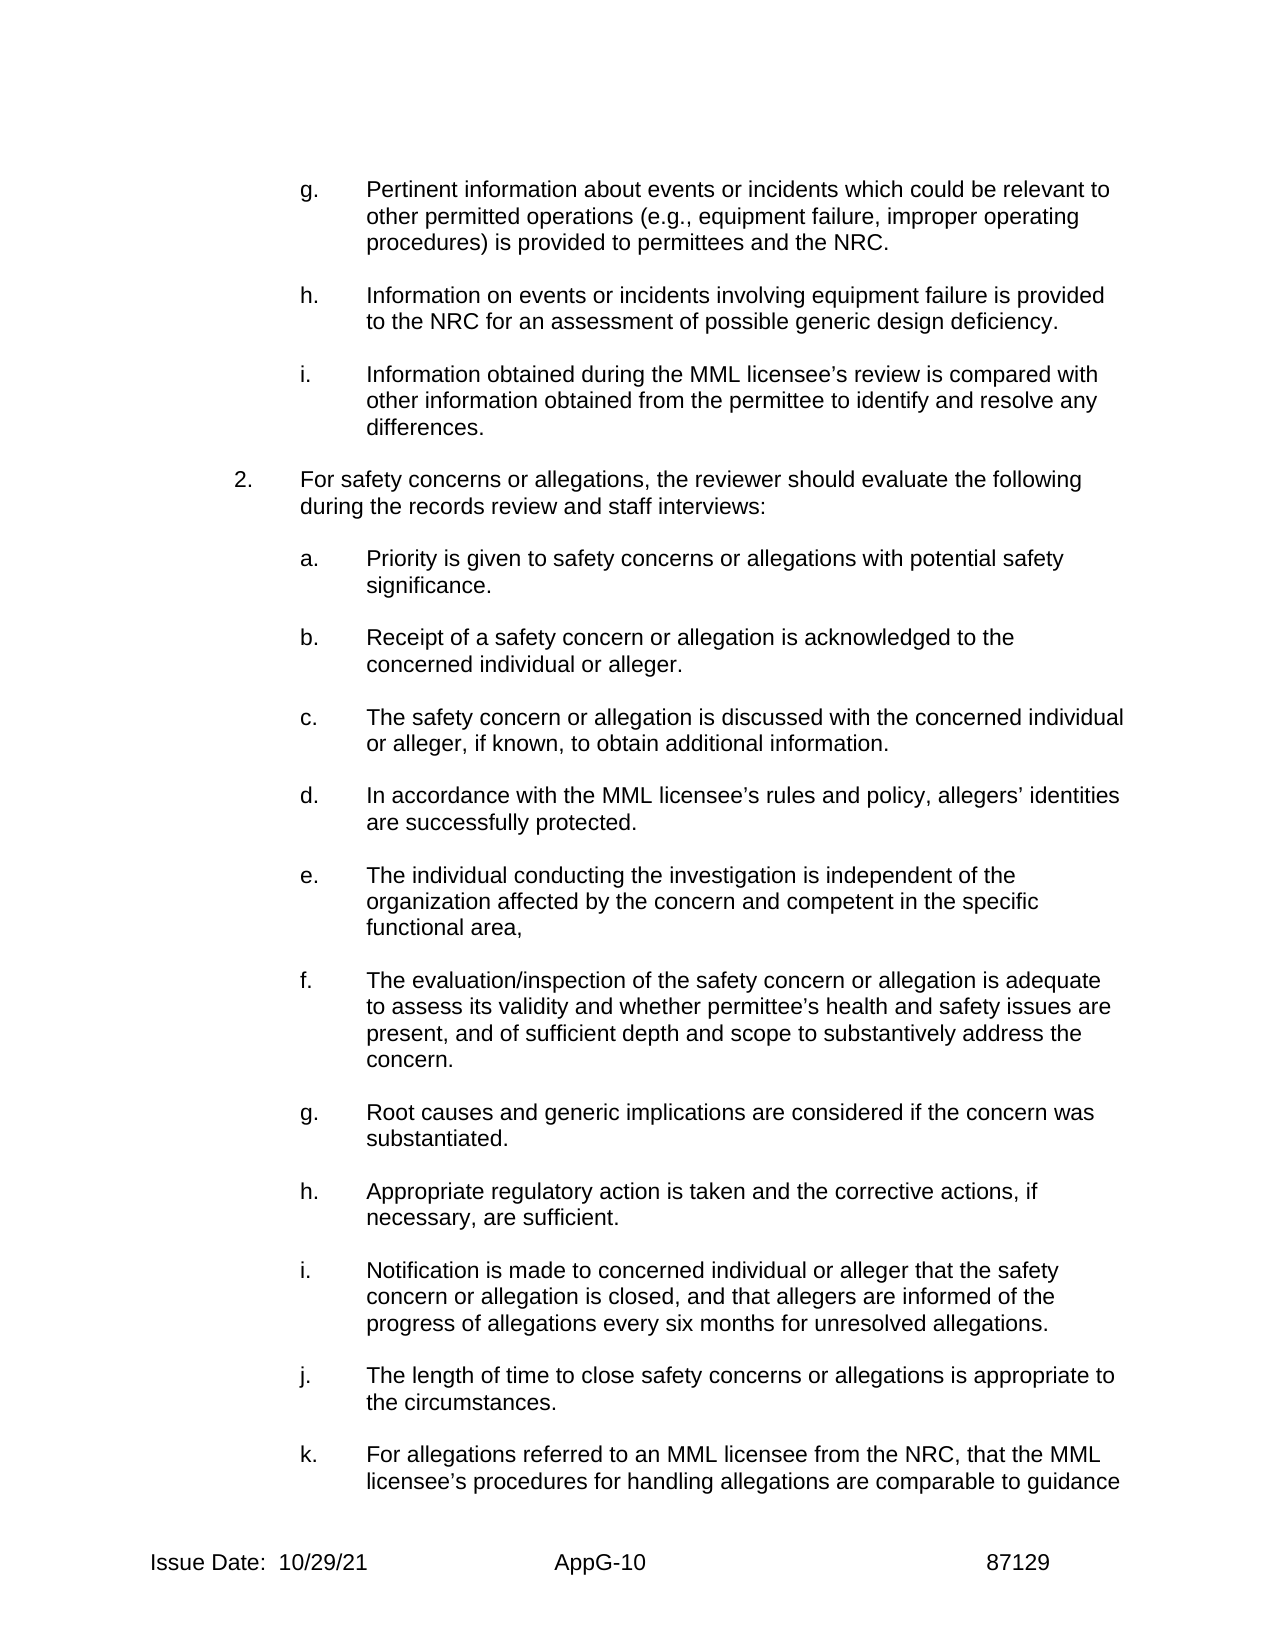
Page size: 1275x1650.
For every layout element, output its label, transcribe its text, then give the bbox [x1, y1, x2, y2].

list Receipt of a safety concern or allegation is acknowledged to the concerned individual or alleger. [300, 624, 1125, 677]
list The safety concern or allegation is discussed with the concerned individual or alleger, if known, to obtain additional information. [300, 703, 1125, 756]
list Pertinent information about events or incidents which could be relevant to other permitted operations (e.g., equipment failure, improper operating procedures) is provided to permittees and the NRC. [300, 176, 1125, 255]
list Root causes and generic implications are considered if the concern was substantiated. [300, 1099, 1125, 1151]
list The evaluation/inspection of the safety concern or allegation is adequate to assess its validity and whether permittee’s health and safety issues are present, and of sufficient depth and scope to substantively address the concern. [300, 967, 1125, 1072]
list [300, 1441, 1125, 1494]
list For safety concerns or allegations, the reviewer should evaluate the following during the records review and staff interviews: [234, 466, 1125, 519]
list Priority is given to safety concerns or allegations with potential safety significance. [300, 545, 1125, 598]
list The individual conducting the investigation is independent of the organization affected by the concern and competent in the specific functional area, [300, 862, 1125, 941]
list Notification is made to concerned individual or alleger that the safety concern or allegation is closed, and that allegers are informed of the progress of allegations every six months for unresolved allegations. [300, 1257, 1125, 1336]
list The length of time to close safety concerns or allegations is appropriate to the circumstances. [300, 1362, 1125, 1415]
list In accordance with the MML licensee’s rules and policy, allegers’ identities are successfully protected. [300, 782, 1125, 835]
list Information obtained during the MML licensee’s review is compared with other information obtained from the permittee to identify and resolve any differences. [300, 361, 1125, 440]
list Information on events or incidents involving equipment failure is provided to the NRC for an assessment of possible generic design deficiency. [300, 282, 1125, 334]
list Appropriate regulatory action is taken and the corrective actions, if necessary, are sufficient. [300, 1178, 1125, 1231]
